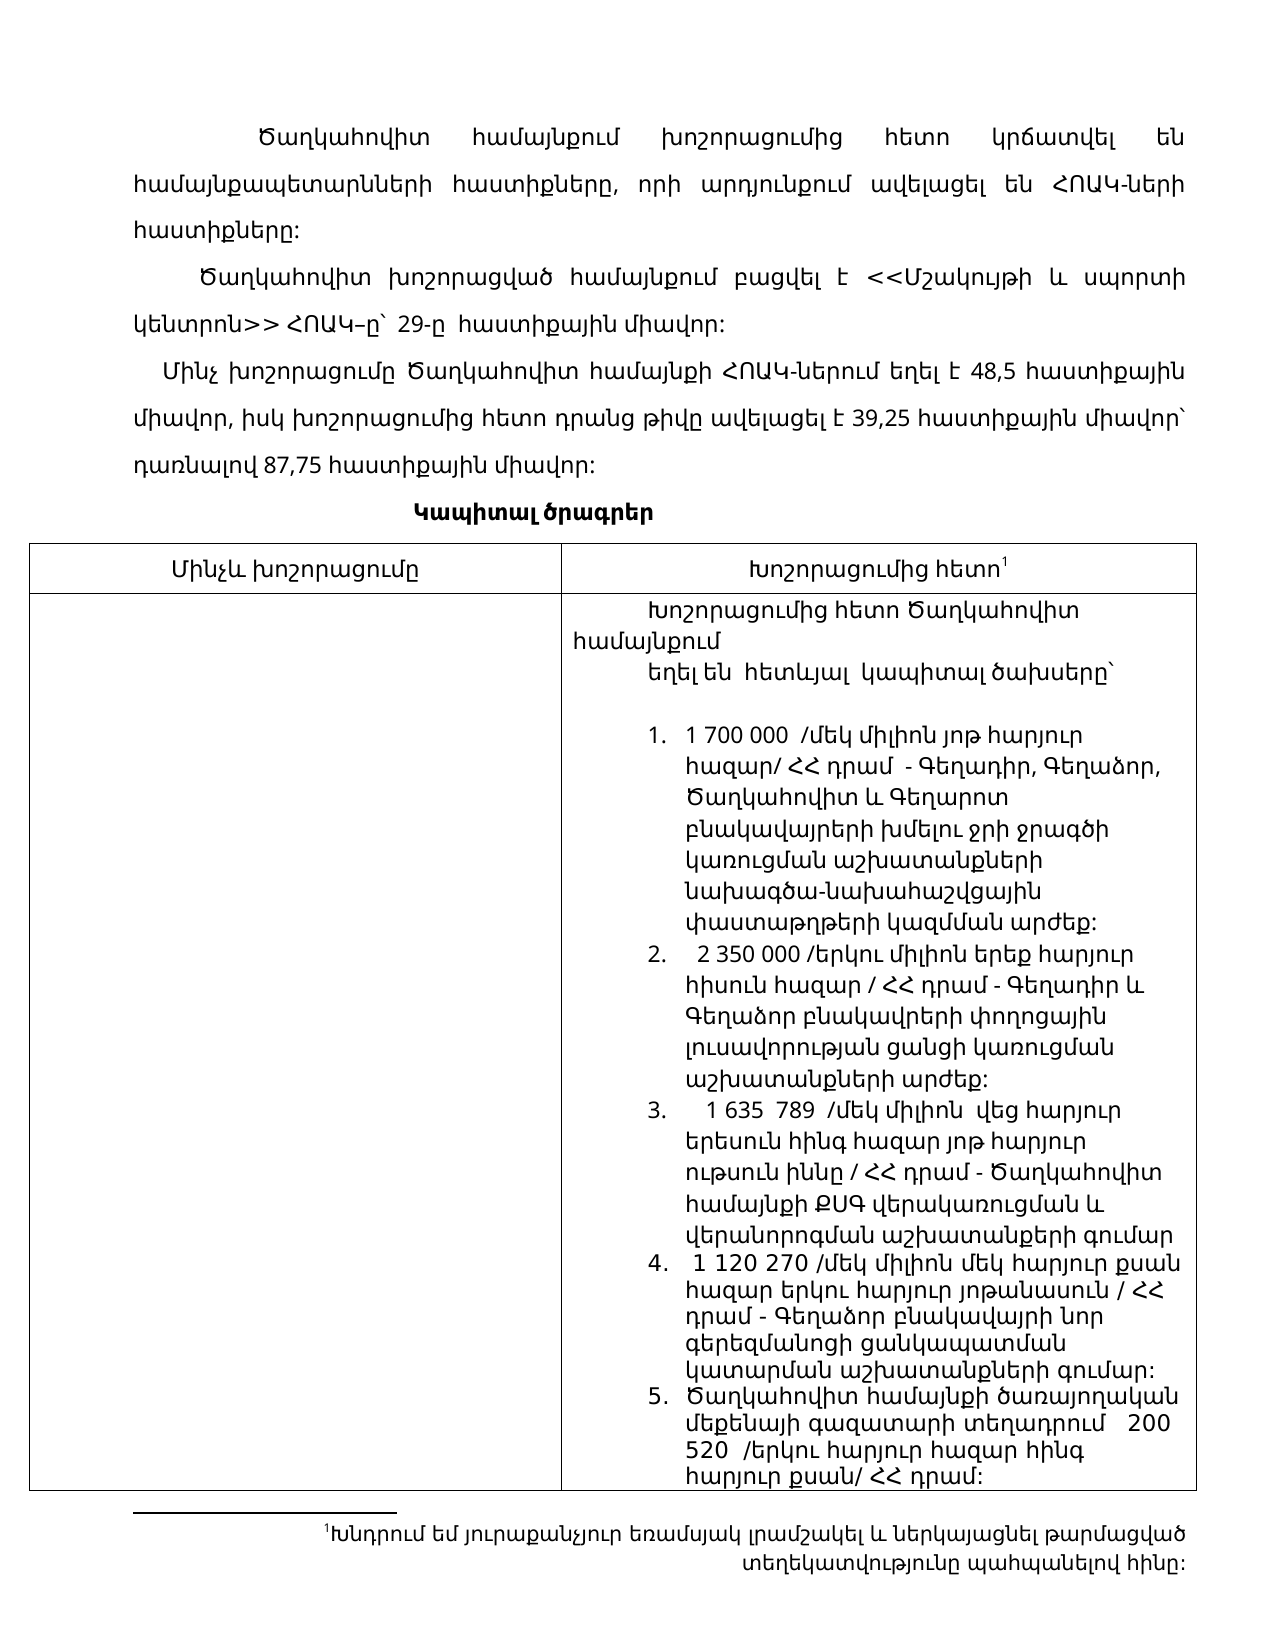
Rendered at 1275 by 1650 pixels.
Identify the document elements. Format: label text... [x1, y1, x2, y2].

table_header Խոշորացումից հետո [562, 544, 1196, 593]
text Ծաղկահովիտ համայնքում խոշորացումից հետո կրճատվել են համայնքապետարնների հաստիքները, որի արդյունքում ավելացել են ՀՈԱԿ-ների հաստիքները: [133, 121, 1186, 246]
text Ծաղկահովիտ խոշորացված համայնքում բացվել է <<Մշակույթի և սպորտի կենտրոն>> ՀՈԱԿ–ը՝ 29-ը հաստիքային միավոր: [133, 261, 1186, 339]
table_header Մինչև խոշորացումը [30, 544, 561, 593]
text Մինչ խոշորացումը Ծաղկահովիտ համայնքի ՀՈԱԿ-ներում եղել է 48,5 հաստիքային միավոր, իսկ խոշորացումից հետո դրանց թիվը ավելացել է 39,25 հաստիքային միավոր՝ դառնալով 87,75 հաստիքային միավոր: [133, 355, 1186, 480]
table_cell [30, 594, 561, 1490]
text Կապիտալ ծրագրեր [133, 496, 1186, 527]
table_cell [562, 594, 1196, 1490]
